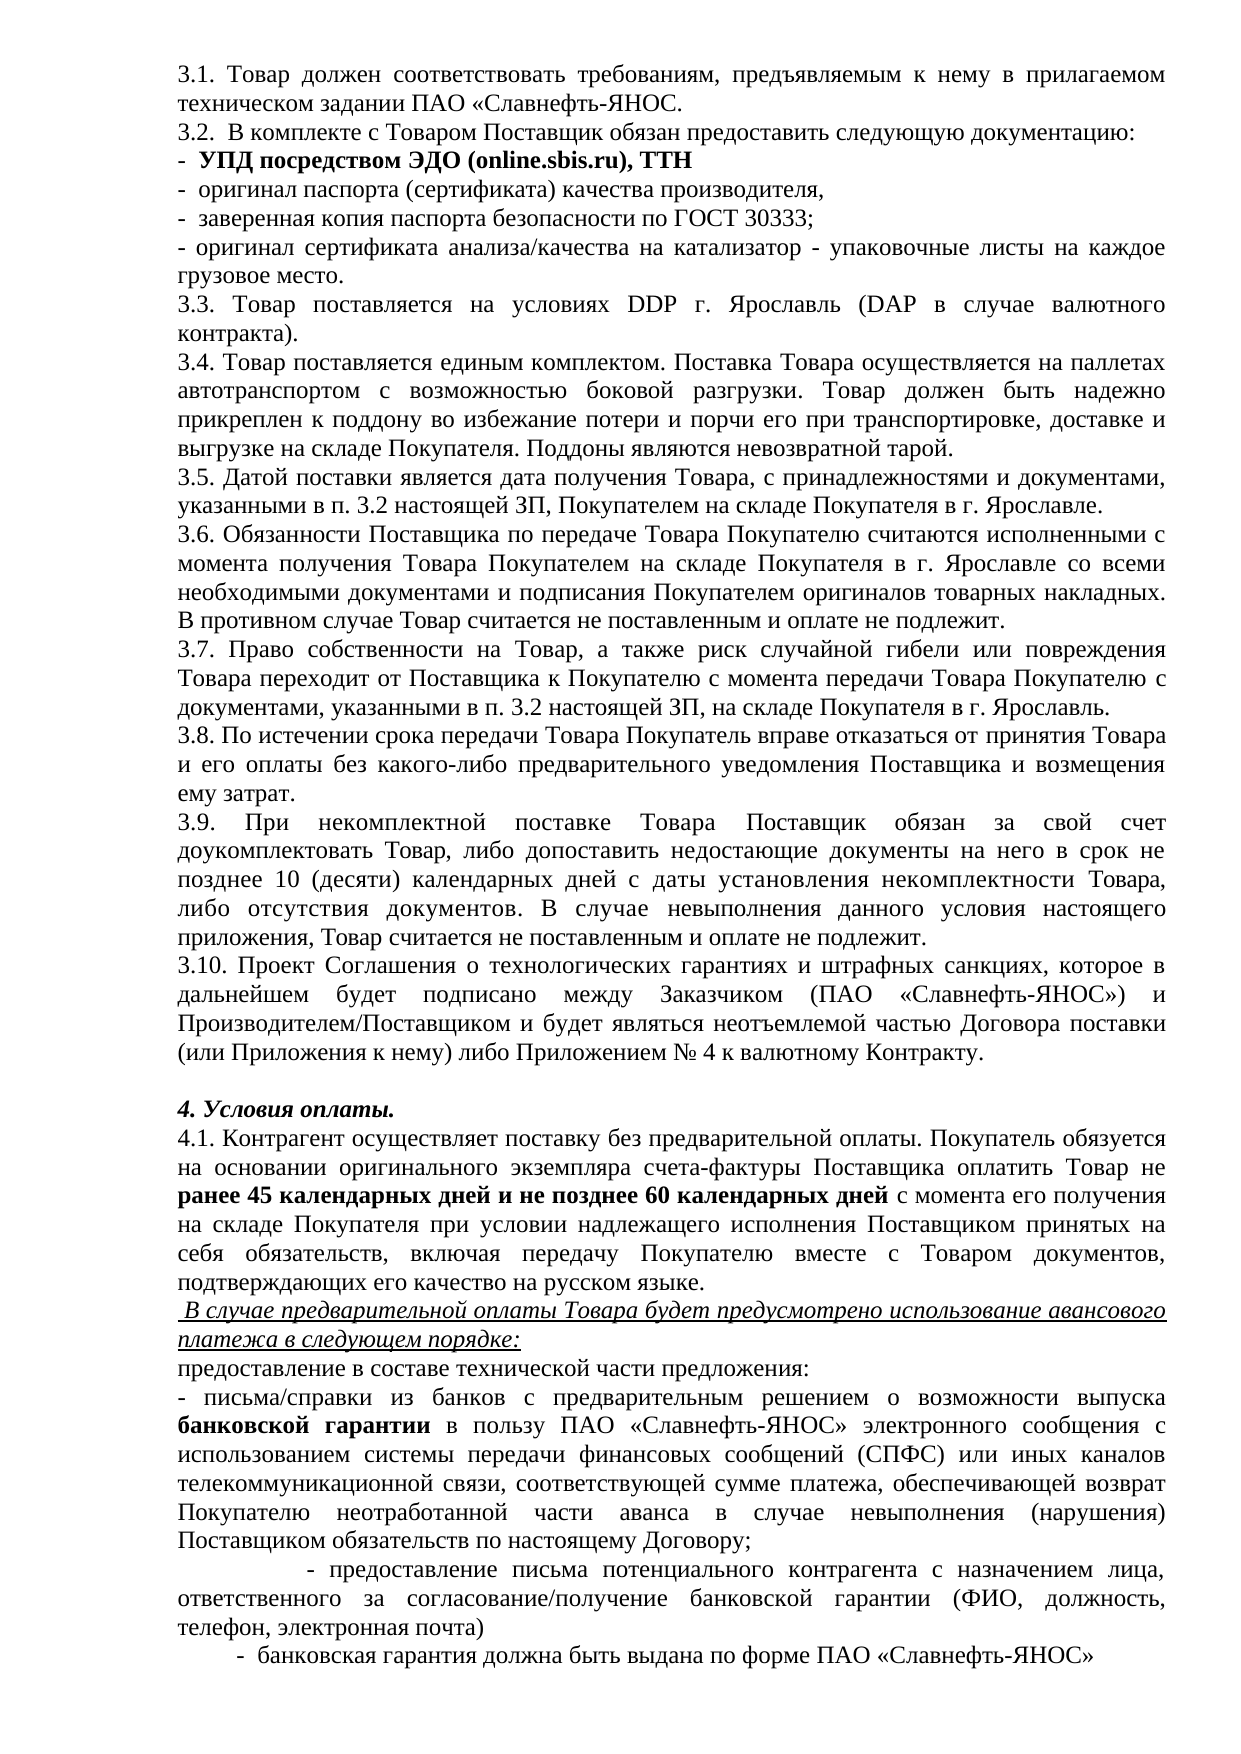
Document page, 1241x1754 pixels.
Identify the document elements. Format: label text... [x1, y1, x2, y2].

text 3.9. При некомплектной поставке Товара Поставщик обязан за свой счет доукомплектовать Товар, либо допоставить недостающие документы на него в срок не позднее 10 (десяти) календарных дней с даты установления некомплектности Товара, либо отсутствия документов. В случае невыполнения данного условия настоящего приложения, Товар считается не поставленным и оплате не подлежит. [177, 807, 1167, 950]
text 4. Условия оплаты. [177, 1094, 1167, 1123]
text 3.10. Проект Соглашения о технологических гарантиях и штрафных санкциях, которое в дальнейшем будет подписано между Заказчиком (ПАО «Славнефть-ЯНОС») и Производителем/Поставщиком и будет являться неотъемлемой частью Договора поставки (или Приложения к нему) либо Приложением № 4 к валютному Контракту. [177, 950, 1167, 1065]
text 3.7. Право собственности на Товар, а также риск случайной гибели или повреждения Товара переходит от Поставщика к Покупателю с момента передачи Товара Покупателю с документами, указанными в п. 3.2 настоящей ЗП, на складе Покупателя в г. Ярославль. [177, 634, 1167, 720]
text - предоставление письма потенциального контрагента с назначением лица, ответственного за согласование/получение банковской гарантии (ФИО, должность, телефон, электронная почта) [177, 1554, 1167, 1640]
text В случае предварительной оплаты Товара будет предусмотрено использование авансового платежа в следующем порядке: [177, 1295, 1167, 1320]
text - УПД посредством ЭДО (online.sbis.ru), ТТН [177, 145, 1167, 174]
text 3.3. Товар поставляется на условиях DDP г. Ярославль (DAP в случае валютного контракта). [177, 289, 1167, 347]
text - оригинал сертификата анализа/качества на катализатор - упаковочные листы на каждое грузовое место. [177, 232, 1167, 289]
text 3.5. Датой поставки является дата получения Товара, с принадлежностями и документами, указанными в п. 3.2 настоящей ЗП, Покупателем на складе Покупателя в г. Ярославле. [177, 462, 1167, 519]
text 4.1. Контрагент осуществляет поставку без предварительной оплаты. Покупатель обязуется на основании оригинального экземпляра счета-фактуры Поставщика оплатить Товар не ранее 45 календарных дней и не позднее 60 календарных дней с момента его получения на складе Покупателя при условии надлежащего исполнения Поставщиком принятых на себя обязательств, включая передачу Покупателю вместе с Товаром документов, подтверждающих его качество на русском языке. [177, 1123, 1167, 1295]
text - заверенная копия паспорта безопасности по ГОСТ 30333; [177, 203, 1167, 232]
text - банковская гарантия должна быть выдана по форме ПАО «Славнефть-ЯНОС» [177, 1640, 1167, 1669]
text 3.2. В комплекте с Товаром Поставщик обязан предоставить следующую документацию: [177, 117, 1167, 145]
text 3.1. Товар должен соответствовать требованиям, предъявляемым к нему в прилагаемом техническом задании ПАО «Славнефть-ЯНОС. [177, 59, 1167, 117]
text В случае предварительной оплаты Товара будет предусмотрено использование авансового платежа в следующем порядке: [177, 1321, 1167, 1353]
text 3.6. Обязанности Поставщика по передаче Товара Покупателю считаются исполненными с момента получения Товара Покупателем на складе Покупателя в г. Ярославле со всеми необходимыми документами и подписания Покупателем оригиналов товарных накладных. В противном случае Товар считается не поставленным и оплате не подлежит. [177, 519, 1167, 634]
text - письма/справки из банков с предварительным решением о возможности выпуска банковской гарантии в пользу ПАО «Славнефть-ЯНОС» электронного сообщения с использованием системы передачи финансовых сообщений (СПФС) или иных каналов телекоммуникационной связи, соответствующей сумме платежа, обеспечивающей возврат Покупателю неотработанной части аванса в случае невыполнения (нарушения) Поставщиком обязательств по настоящему Договору; [177, 1382, 1167, 1554]
text 3.4. Товар поставляется единым комплектом. Поставка Товара осуществляется на паллетах автотранспортом с возможностью боковой разгрузки. Товар должен быть надежно прикреплен к поддону во избежание потери и порчи его при транспортировке, доставке и выгрузке на складе Покупателя. Поддоны являются невозвратной тарой. [177, 347, 1167, 462]
text предоставление в составе технической части предложения: [177, 1353, 1167, 1382]
text - оригинал паспорта (сертификата) качества производителя, [177, 174, 1167, 203]
text 3.8. По истечении срока передачи Товара Покупатель вправе отказаться от принятия Товара и его оплаты без какого-либо предварительного уведомления Поставщика и возмещения ему затрат. [177, 720, 1167, 807]
